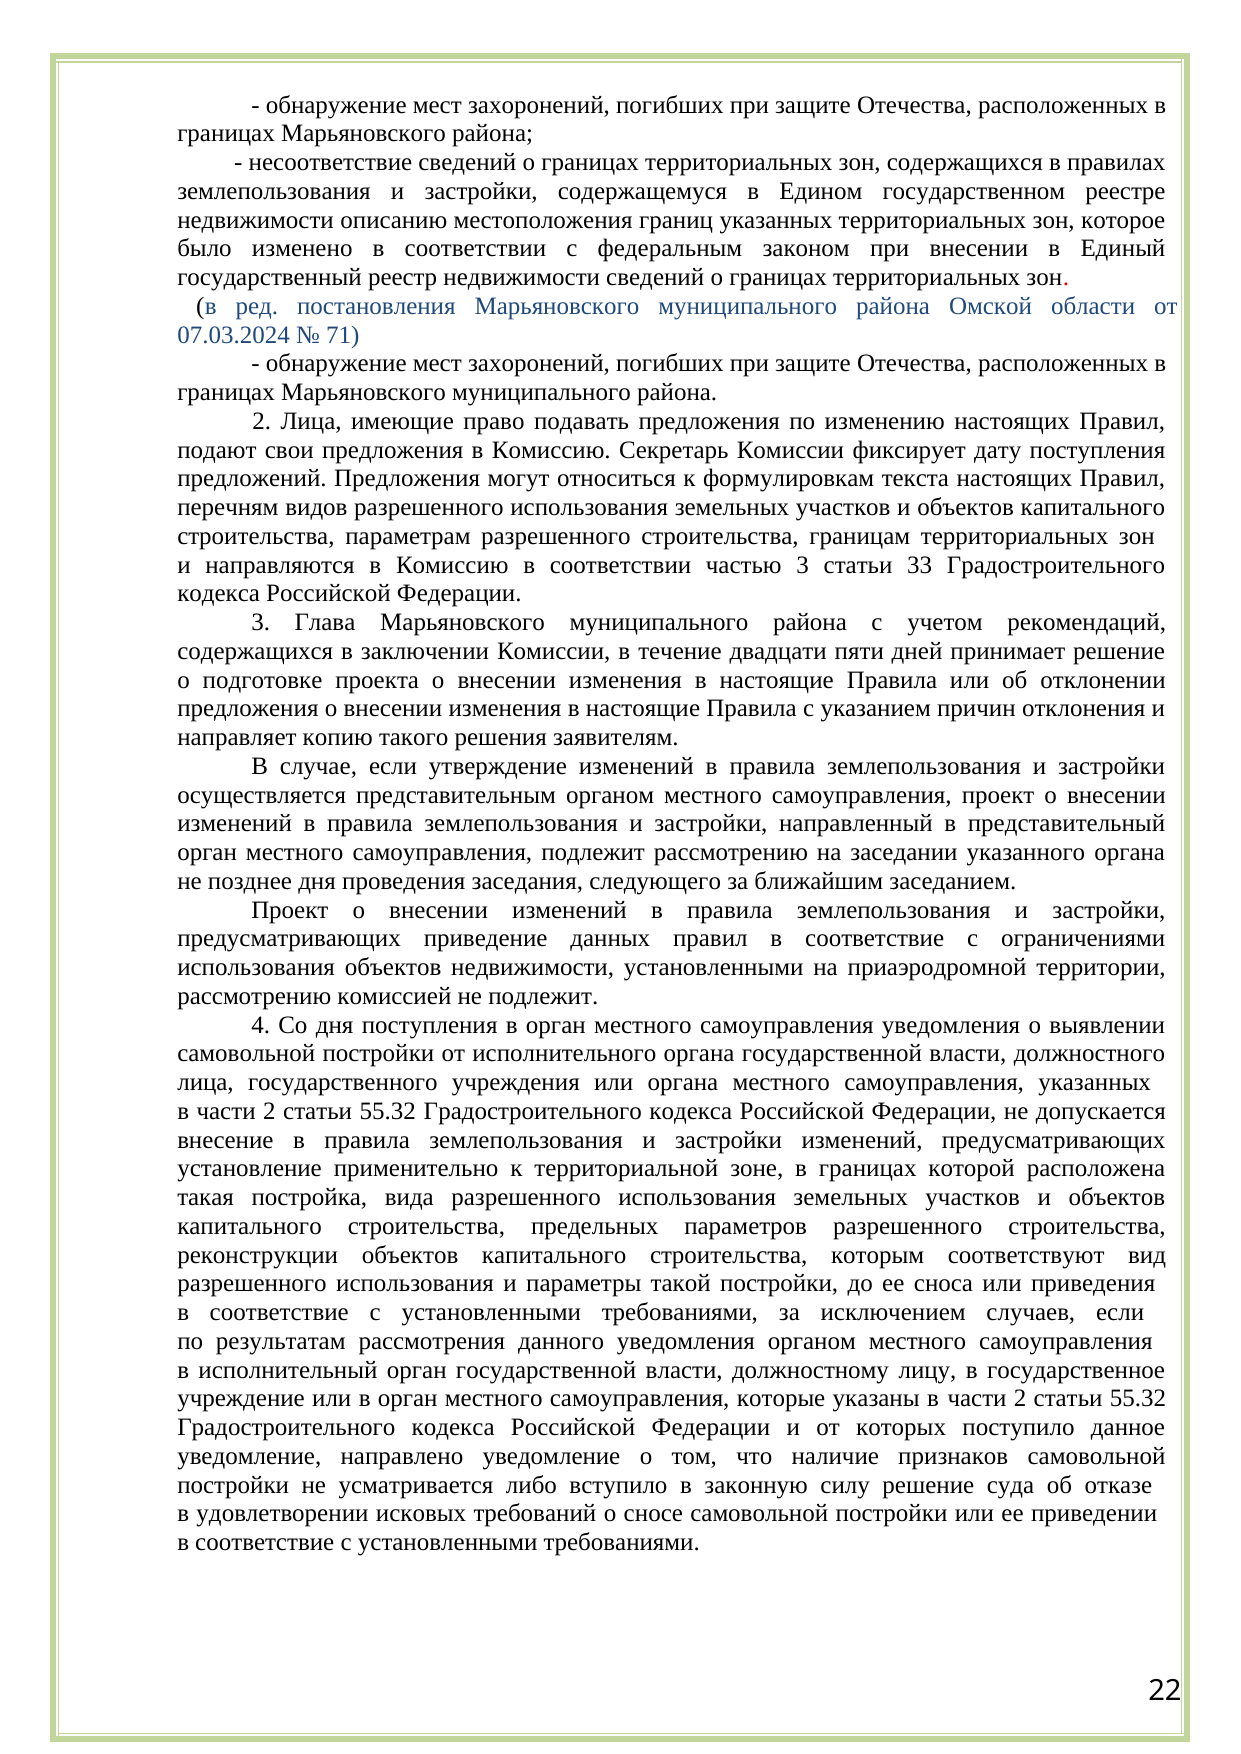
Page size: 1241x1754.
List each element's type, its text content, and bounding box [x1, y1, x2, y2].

text 2. Лица, имеющие право подавать предложения по изменению настоящих Правил, подают свои предложения в Комиссию. Секретарь Комиссии фиксирует дату поступления предложений. Предложения могут относиться к формулировкам текста настоящих Правил, перечням видов разрешенного использования земельных участков и объектов капитального строительства, параметрам разрешенного строительства, границам территориальных зон и направляются в Комиссию в соответствии частью 3 статьи 33 Градостроительного кодекса Российской Федерации. [177, 406, 1166, 607]
text 4. Со дня поступления в орган местного самоуправления уведомления о выявлении самовольной постройки от исполнительного органа государственной власти, должностного лица, государственного учреждения или органа местного самоуправления, указанных в части 2 статьи 55.32 Градостроительного кодекса Российской Федерации, не допускается внесение в правила землепользования и застройки изменений, предусматривающих установление применительно к территориальной зоне, в границах которой расположена такая постройка, вида разрешенного использования земельных участков и объектов капитального строительства, предельных параметров разрешенного строительства, реконструкции объектов капитального строительства, которым соответствуют вид разрешенного использования и параметры такой постройки, до ее сноса или приведения в соответствие с установленными требованиями, за исключением случаев, если по результатам рассмотрения данного уведомления органом местного самоуправления в исполнительный орган государственной власти, должностному лицу, в государственное учреждение или в орган местного самоуправления, которые указаны в части 2 статьи 55.32 Градостроительного кодекса Российской Федерации и от которых поступило данное уведомление, направлено уведомление о том, что наличие признаков самовольной постройки не усматривается либо вступило в законную силу решение суда об отказе в удовлетворении исковых требований о сносе самовольной постройки или ее приведении в соответствие с установленными требованиями. [177, 1010, 1166, 1556]
text (в ред. постановления Марьяновского муниципального района Омской области от 07.03.2024 № 71) [177, 291, 1178, 348]
text - несоответствие сведений о границах территориальных зон, содержащихся в правилах землепользования и застройки, содержащемуся в Едином государственном реестре недвижимости описанию местоположения границ указанных территориальных зон, которое было изменено в соответствии с федеральным законом при внесении в Единый государственный реестр недвижимости сведений о границах территориальных зон. [177, 147, 1166, 291]
text Проект о внесении изменений в правила землепользования и застройки, предусматривающих приведение данных правил в соответствие с ограничениями использования объектов недвижимости, установленными на приаэродромной территории, рассмотрению комиссией не подлежит. [177, 895, 1166, 1010]
text - обнаружение мест захоронений, погибших при защите Отечества, расположенных в границах Марьяновского района; [177, 90, 1166, 147]
text - обнаружение мест захоронений, погибших при защите Отечества, расположенных в границах Марьяновского муниципального района. [177, 348, 1166, 406]
text В случае, если утверждение изменений в правила землепользования и застройки осуществляется представительным органом местного самоуправления, проект о внесении изменений в правила землепользования и застройки, направленный в представительный орган местного самоуправления, подлежит рассмотрению на заседании указанного органа не позднее дня проведения заседания, следующего за ближайшим заседанием. [177, 751, 1166, 895]
text 3. Глава Марьяновского муниципального района с учетом рекомендаций, содержащихся в заключении Комиссии, в течение двадцати пяти дней принимает решение о подготовке проекта о внесении изменения в настоящие Правила или об отклонении предложения о внесении изменения в настоящие Правила с указанием причин отклонения и направляет копию такого решения заявителям. [177, 607, 1166, 751]
